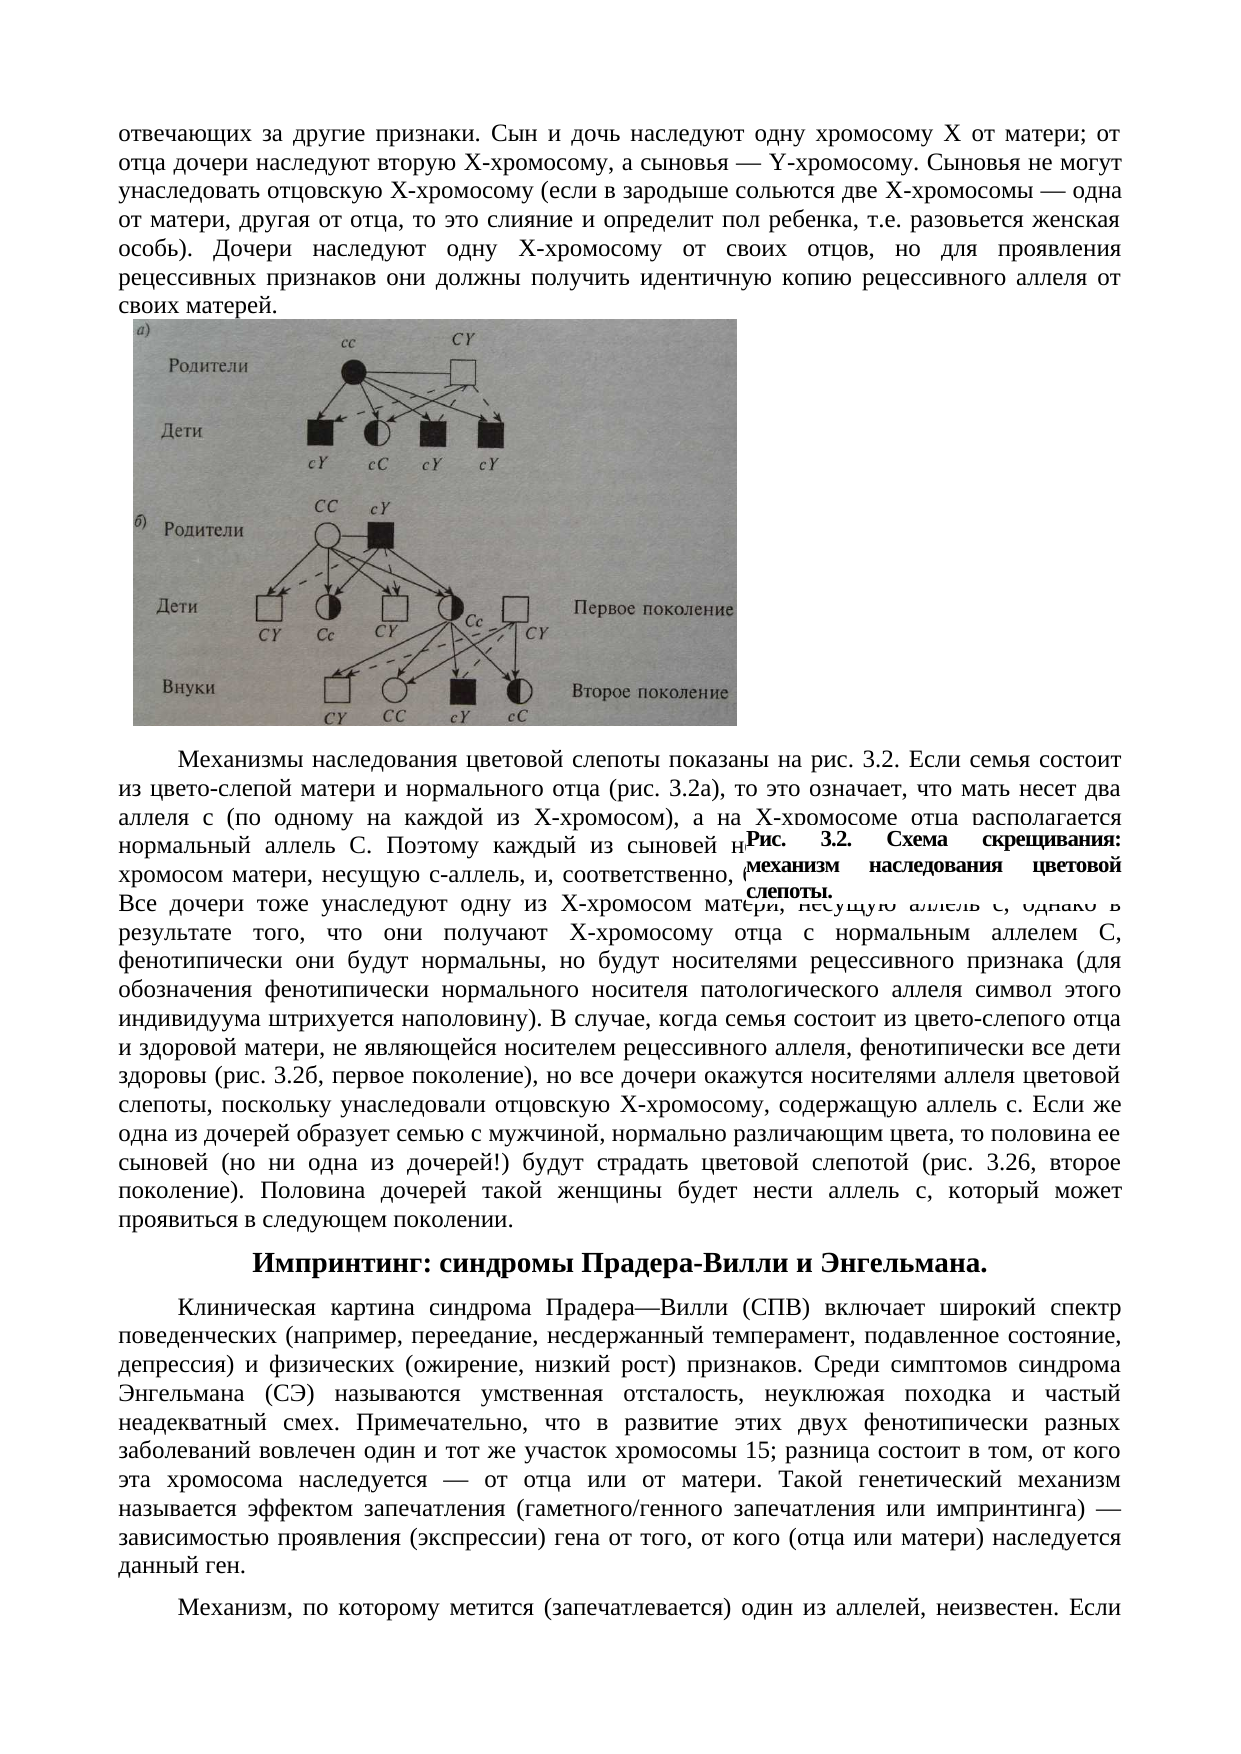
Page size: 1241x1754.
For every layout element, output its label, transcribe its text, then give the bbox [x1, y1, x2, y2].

text Клиническая картина синдрома Прадера—Вилли (СПВ) включает широкий спектр поведенческих (например, переедание, несдержанный темперамент, подавленное состояние, депрессия) и физических (ожирение, низкий рост) признаков. Среди симптомов синдрома Энгельмана (СЭ) называются умственная отсталость, неуклюжая походка и частый неадекватный смех. Примечательно, что в развитие этих двух фенотипически разных заболеваний вовлечен один и тот же участок хромосомы 15; разница состоит в том, от кого эта хромосома наследуется — от отца или от матери. Такой генетический механизм называется эффектом запечатления (гаметного/генного запечатления или импринтинга) — зависимостью проявления (экспрессии) гена от того, от кого (отца или матери) наследуется данный ген. [118, 1292, 1122, 1579]
text Импринтинг: синдромы Прадера-Вилли и Энгельмана. [118, 1246, 1122, 1279]
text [118, 118, 1122, 319]
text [118, 1592, 1122, 1620]
picture [133, 319, 737, 332]
text Механизмы наследования цветовой слепоты показаны на рис. 3.2. Если семья состоит из цвето-слепой матери и нормального отца (рис. 3.2а), то это означает, что мать несет два аллеля с (по одному на каждой из X-хромосом), а на X-хромосоме отца располагается нормальный аллель С. Поэтому каждый из сыновей неизбежно унаследует одну из X-хромосом матери, несущую с-аллель, и, соответственно, будет страдать цветовой слепотой. Все дочери тоже унаследуют одну из X-хромосом матери, несущую аллель с, однако в результате того, что они получают X-хромосому отца с нормальным аллелем С, фенотипически они будут нормальны, но будут носителями рецессивного признака (для обозначения фенотипически нормального носителя патологического аллеля символ этого индивидуума штрихуется наполовину). В случае, когда семья состоит из цвето-слепого отца и здоровой матери, не являющейся носителем рецессивного аллеля, фенотипически все дети здоровы (рис. 3.2б, первое поколение), но все дочери окажутся носителями аллеля цветовой слепоты, поскольку унаследовали отцовскую X-хромосому, содержащую аллель с. Если же одна из дочерей образует семью с мужчиной, нормально различающим цвета, то половина ее сыновей (но ни одна из дочерей!) будут страдать цветовой слепотой (рис. 3.26, второе поколение). Половина дочерей такой женщины будет нести аллель c, который может проявиться в следующем поколении. [118, 332, 1122, 1233]
